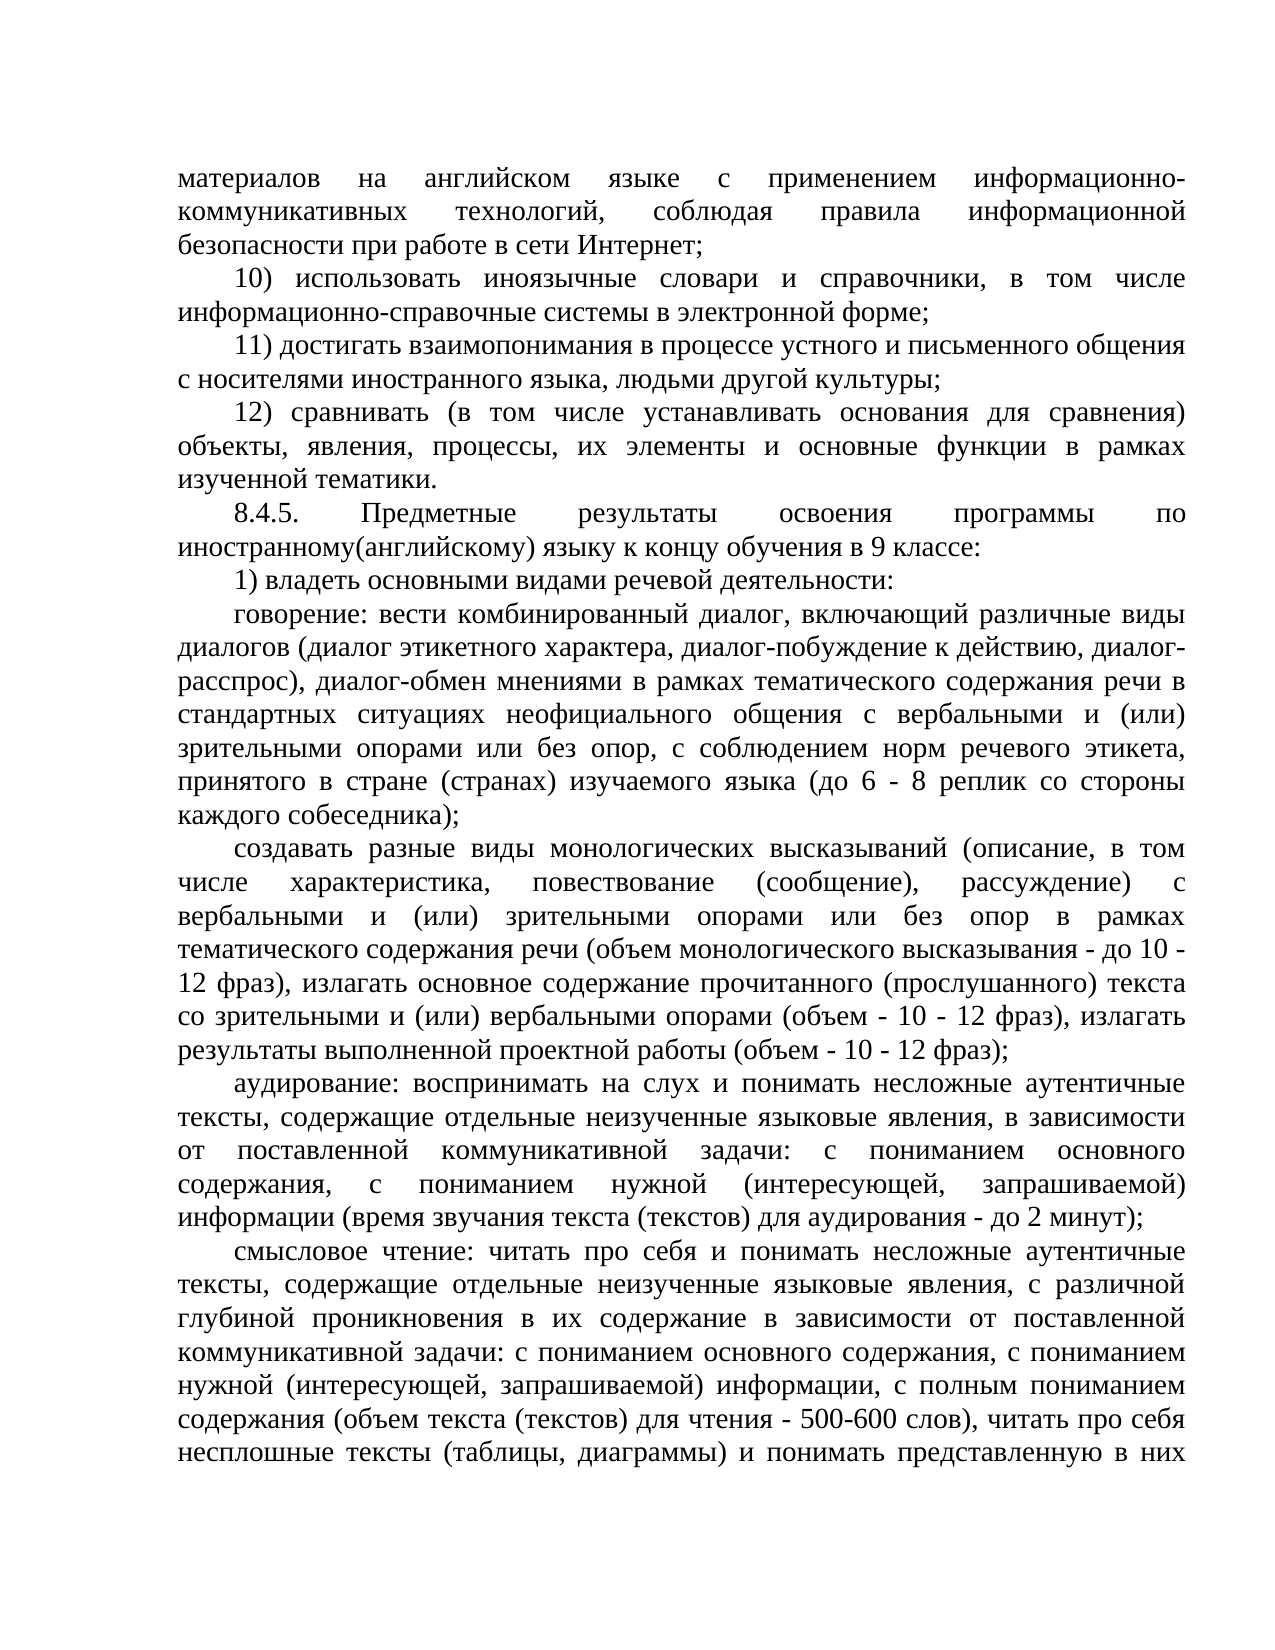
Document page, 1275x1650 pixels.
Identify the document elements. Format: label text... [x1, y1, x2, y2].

text 12) сравнивать (в том числе устанавливать основания для сравнения) объекты, явления, процессы, их элементы и основные функции в рамках изученной тематики. [177, 394, 1186, 495]
text 1) владеть основными видами речевой деятельности: [177, 562, 1186, 596]
text 10) использовать иноязычные словари и справочники, в том числе информационно-справочные системы в электронной форме; [177, 260, 1186, 327]
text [177, 1233, 1186, 1468]
text аудирование: воспринимать на слух и понимать несложные аутентичные тексты, содержащие отдельные неизученные языковые явления, в зависимости от поставленной коммуникативной задачи: с пониманием основного содержания, с пониманием нужной (интересующей, запрашиваемой) информации (время звучания текста (текстов) для аудирования - до 2 минут); [177, 1065, 1186, 1233]
text создавать разные виды монологических высказываний (описание, в том числе характеристика, повествование (сообщение), рассуждение) с вербальными и (или) зрительными опорами или без опор в рамках тематического содержания речи (объем монологического высказывания - до 10 - 12 фраз), излагать основное содержание прочитанного (прослушанного) текста со зрительными и (или) вербальными опорами (объем - 10 - 12 фраз), излагать результаты выполненной проектной работы (объем - 10 - 12 фраз); [177, 831, 1186, 1065]
text говорение: вести комбинированный диалог, включающий различные виды диалогов (диалог этикетного характера, диалог-побуждение к действию, диалог-расспрос), диалог-обмен мнениями в рамках тематического содержания речи в стандартных ситуациях неофициального общения с вербальными и (или) зрительными опорами или без опор, с соблюдением норм речевого этикета, принятого в стране (странах) изучаемого языка (до 6 - 8 реплик со стороны каждого собеседника); [177, 596, 1186, 831]
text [177, 160, 1186, 260]
text 11) достигать взаимопонимания в процессе устного и письменного общения с носителями иностранного языка, людьми другой культуры; [177, 327, 1186, 394]
text 8.4.5. Предметные результаты освоения программы по иностранному(английскому) языку к концу обучения в 9 классе: [177, 495, 1186, 562]
